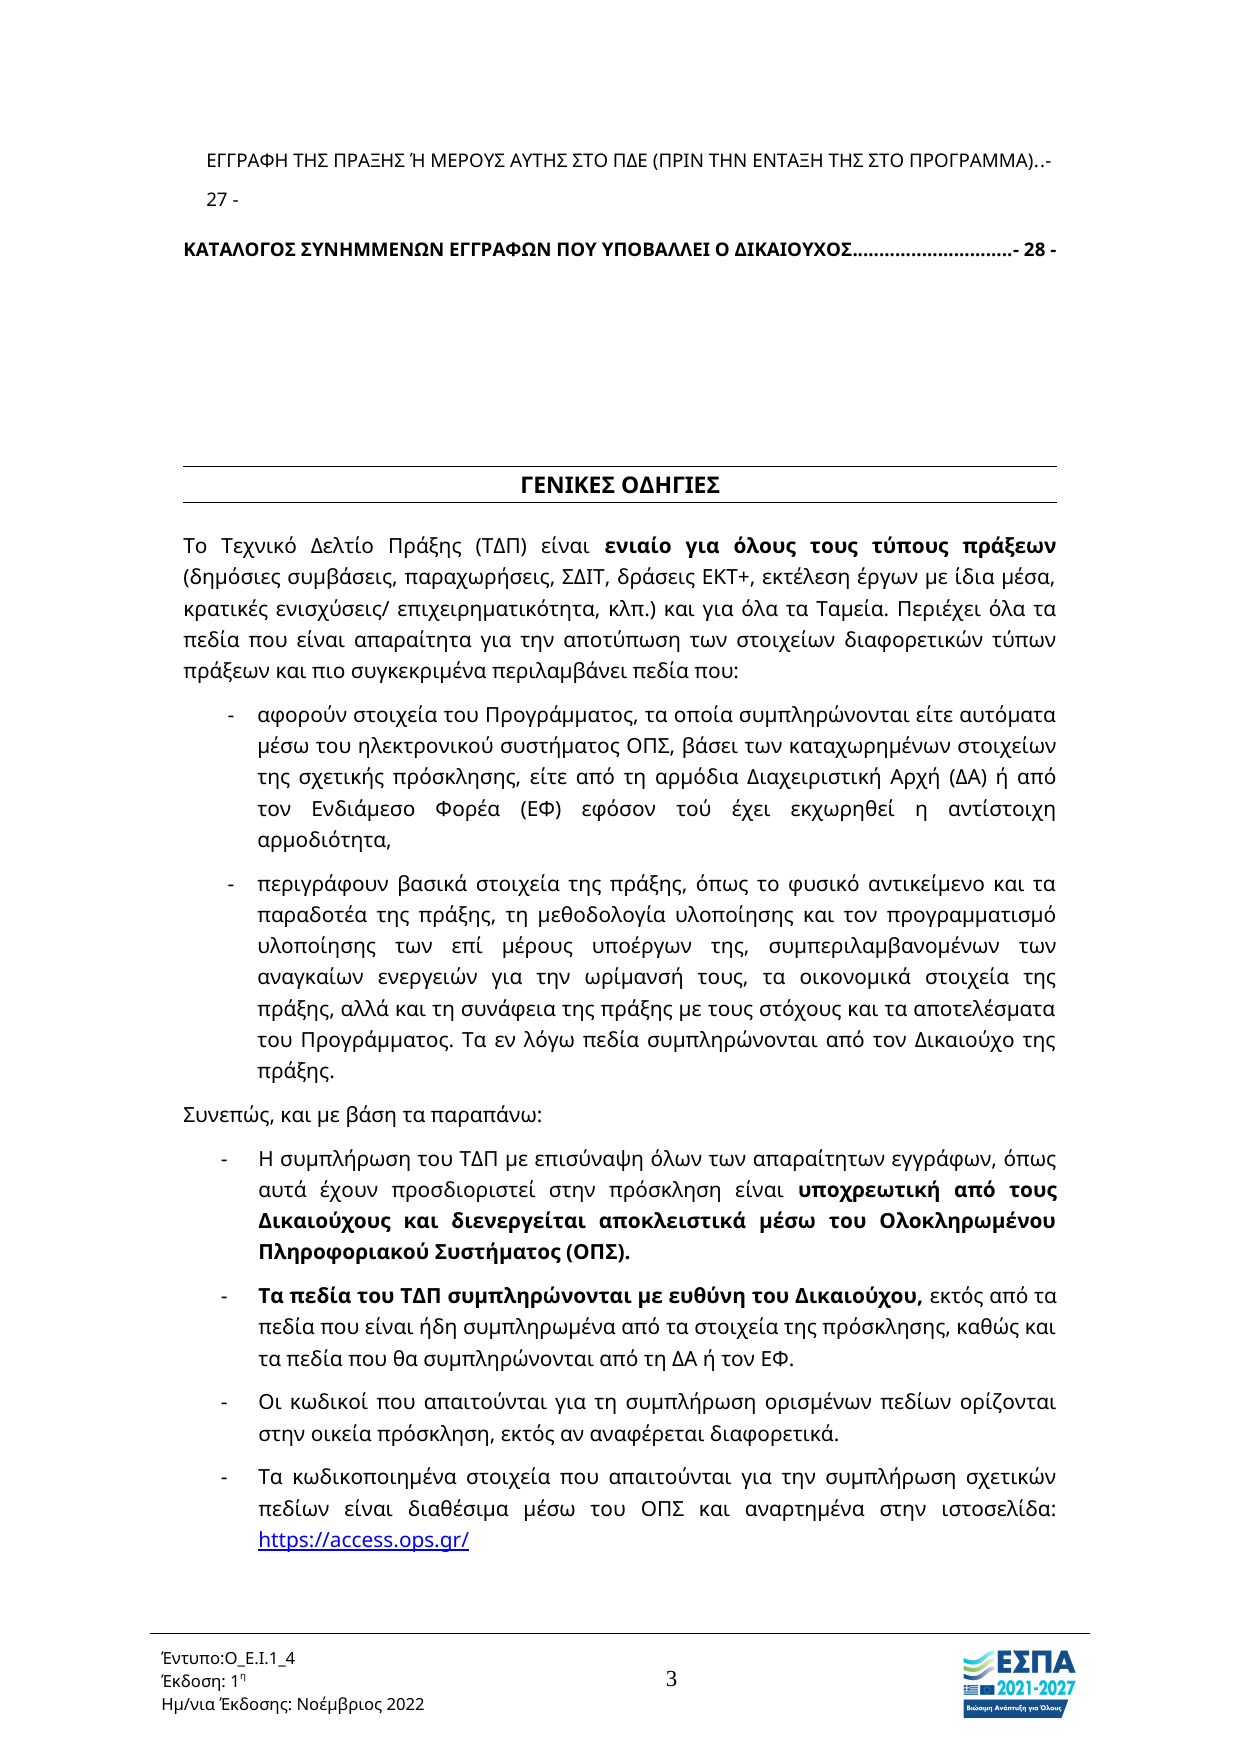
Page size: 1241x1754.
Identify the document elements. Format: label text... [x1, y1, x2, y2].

subtitle ΓΕΝΙΚΕΣ ΟΔΗΓΙΕΣ [183, 467, 1057, 502]
list περιγράφουν βασικά στοιχεία της πράξης, όπως το φυσικό αντικείμενο και τα παραδοτέα της πράξης, τη μεθοδολογία υλοποίησης και τον προγραμματισμό υλοποίησης των επί μέρους υποέργων της, συμπεριλαμβανομένων των αναγκαίων ενεργειών για την ωρίμανσή τους, τα οικονομικά στοιχεία της πράξης, αλλά και τη συνάφεια της πράξης με τους στόχους και τα αποτελέσματα του Προγράμματος. Τα εν λόγω πεδία συμπληρώνονται από τον Δικαιούχο της πράξης. [227, 869, 1057, 1084]
list Τα πεδία του ΤΔΠ συμπληρώνονται με ευθύνη του Δικαιούχου, εκτός από τα πεδία που είναι ήδη συμπληρωμένα από τα στοιχεία της πρόσκλησης, καθώς και τα πεδία που θα συμπληρώνονται από τη ΔΑ ή τον ΕΦ. [221, 1281, 1057, 1372]
list αφορούν στοιχεία του Προγράμματος, τα οποία συμπληρώνονται είτε αυτόματα μέσω του ηλεκτρονικού συστήματος ΟΠΣ, βάσει των καταχωρημένων στοιχείων της σχετικής πρόσκλησης, είτε από τη αρμόδια Διαχειριστική Αρχή (ΔΑ) ή από τον Ενδιάμεσο Φορέα (ΕΦ) εφόσον τού έχει εκχωρηθεί η αντίστοιχη αρμοδιότητα, [227, 700, 1057, 853]
text Το Τεχνικό Δελτίο Πράξης (ΤΔΠ) είναι ενιαίο για όλους τους τύπους πράξεων (δημόσιες συμβάσεις, παραχωρήσεις, ΣΔΙΤ, δράσεις ΕΚΤ+, εκτέλεση έργων με ίδια μέσα, κρατικές ενισχύσεις/ επιχειρηματικότητα, κλπ.) και για όλα τα Ταμεία. Περιέχει όλα τα πεδία που είναι απαραίτητα για την αποτύπωση των στοιχείων διαφορετικών τύπων πράξεων και πιο συγκεκριμένα περιλαμβάνει πεδία που: [183, 531, 1057, 684]
text Συνεπώς, και με βάση τα παραπάνω: [183, 1100, 1057, 1128]
picture [957, 1646, 1080, 1722]
list Η συμπλήρωση του ΤΔΠ με επισύναψη όλων των απαραίτητων εγγράφων, όπως αυτά έχουν προσδιοριστεί στην πρόσκληση είναι υποχρεωτική από τους Δικαιούχους και διενεργείται αποκλειστικά μέσω του Ολοκληρωμένου Πληροφοριακού Συστήματος (ΟΠΣ). [221, 1144, 1057, 1266]
list Οι κωδικοί που απαιτούνται για τη συμπλήρωση ορισμένων πεδίων ορίζονται στην οικεία πρόσκληση, εκτός αν αναφέρεται διαφορετικά. [221, 1387, 1057, 1447]
list Τα κωδικοποιημένα στοιχεία που απαιτούνται για την συμπλήρωση σχετικών πεδίων είναι διαθέσιμα μέσω του ΟΠΣ και αναρτημένα στην ιστοσελίδα: https://access.ops.gr/ [221, 1462, 1057, 1553]
